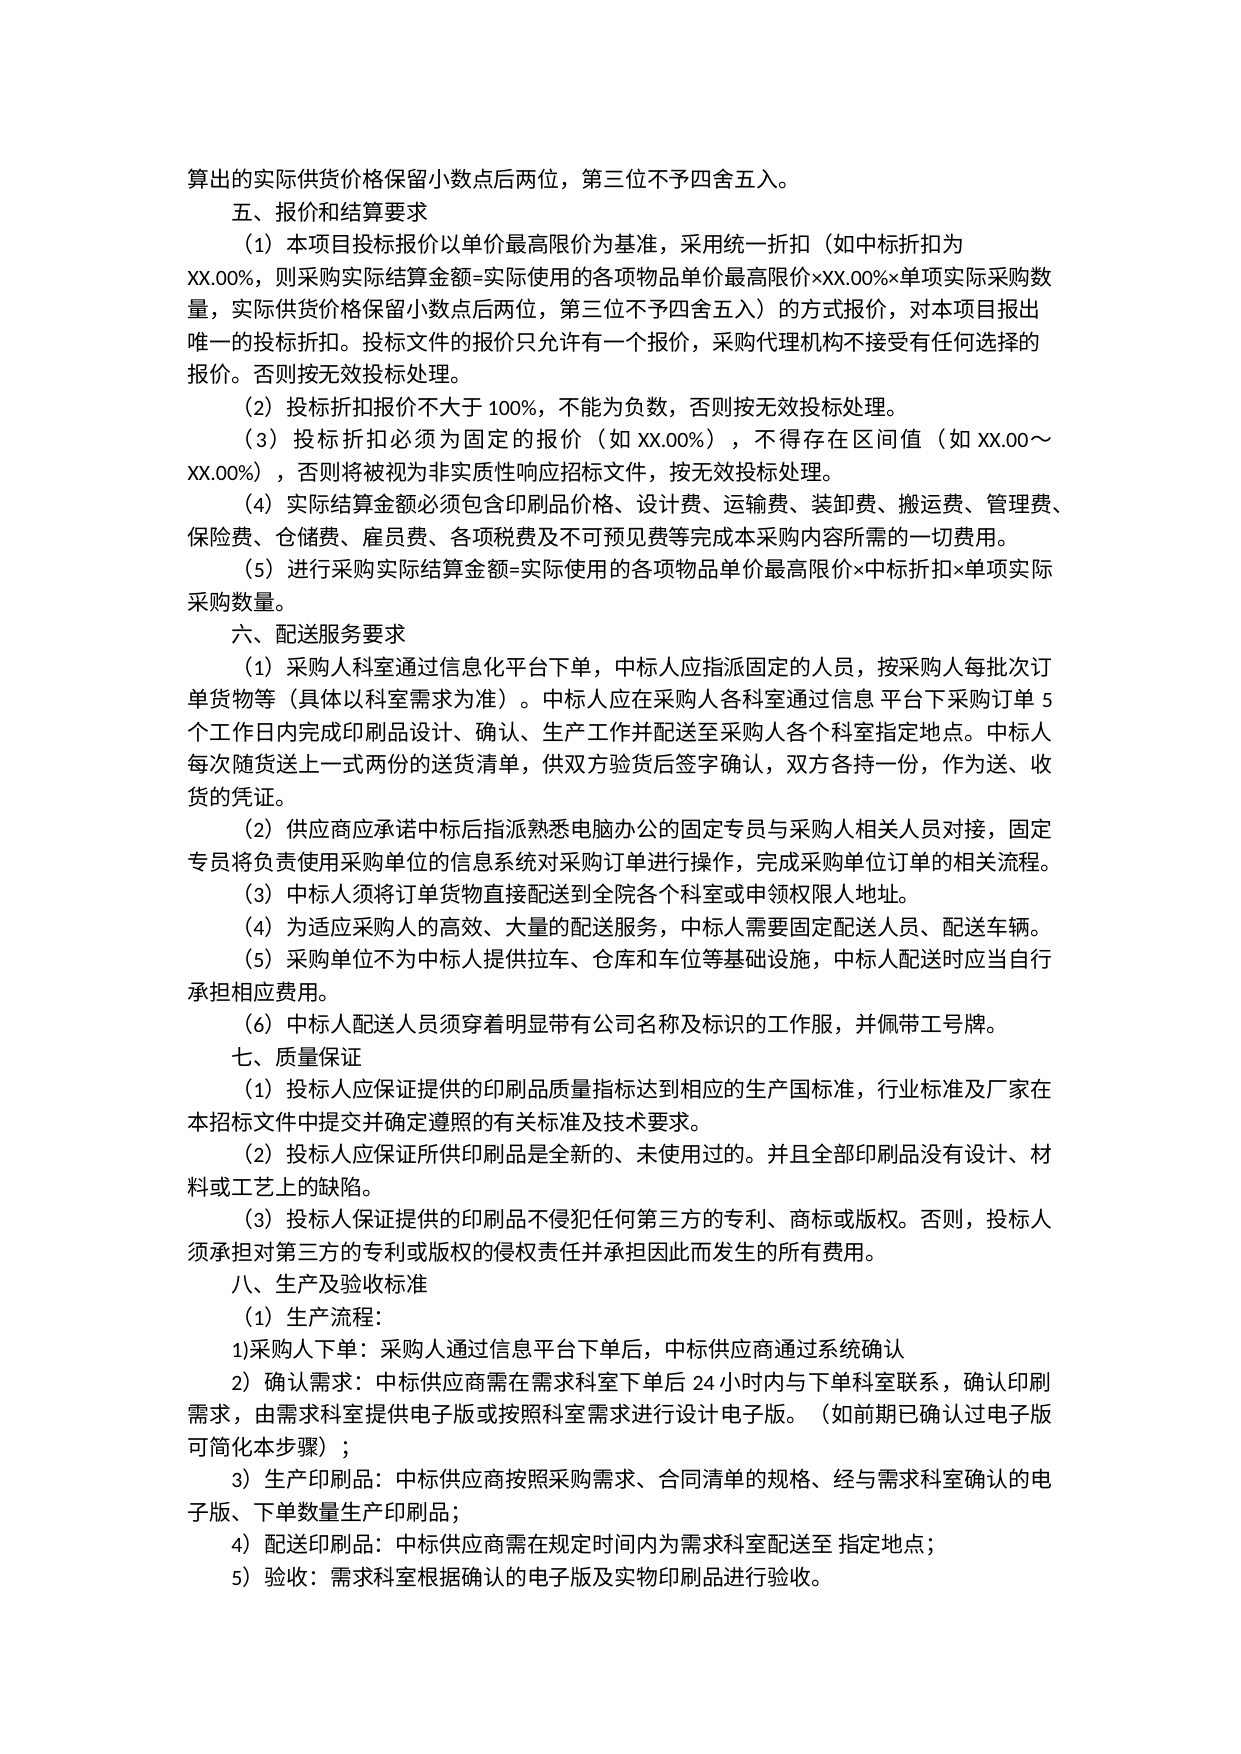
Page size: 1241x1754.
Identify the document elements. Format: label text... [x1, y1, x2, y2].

text （4）实际结算金额必须包含印刷品价格、设计费、运输费、装卸费、搬运费、管理费、保险费、仓储费、雇员费、各项税费及不可预见费等完成本采购内容所需的一切费用。 [187, 487, 1053, 552]
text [187, 162, 1053, 194]
text （3）中标人须将订单货物直接配送到全院各个科室或申领权限人地址。 [187, 877, 1053, 909]
text （1）采购人科室通过信息化平台下单，中标人应指派固定的人员，按采购人每批次订单货物等（具体以科室需求为准）。中标人应在采购人各科室通过信息 平台下采购订单5个工作日内完成印刷品设计、确认、生产工作并配送至采购人各个科室指定地点。中标人每次随货送上一式两份的送货清单，供双方验货后签字确认，双方各持一份，作为送、收货的凭证。 [187, 649, 1053, 812]
text （5）进行采购实际结算金额=实际使用的各项物品单价最高限价×中标折扣×单项实际采购数量。 [187, 552, 1053, 617]
text （1）生产流程： [187, 1299, 1053, 1332]
text 3）生产印刷品：中标供应商按照采购需求、合同清单的规格、经与需求科室确认的电子版、下单数量生产印刷品； [187, 1462, 1053, 1527]
text 六、配送服务要求 [187, 617, 1053, 649]
text （2）投标折扣报价不大于100%，不能为负数，否则按无效投标处理。 [187, 389, 1053, 422]
text 5）验收：需求科室根据确认的电子版及实物印刷品进行验收。 [187, 1559, 1053, 1592]
text 2）确认需求：中标供应商需在需求科室下单后24小时内与下单科室联系，确认印刷需求，由需求科室提供电子版或按照科室需求进行设计电子版。（如前期已确认过电子版可简化本步骤）； [187, 1364, 1053, 1462]
text （2）供应商应承诺中标后指派熟悉电脑办公的固定专员与采购人相关人员对接，固定专员将负责使用采购单位的信息系统对采购订单进行操作，完成采购单位订单的相关流程。 [187, 812, 1053, 877]
text （5）采购单位不为中标人提供拉车、仓库和车位等基础设施，中标人配送时应当自行承担相应费用。 [187, 942, 1053, 1007]
text 1)采购人下单：采购人通过信息平台下单后，中标供应商通过系统确认 [187, 1332, 1053, 1364]
text 七、质量保证 [187, 1039, 1053, 1072]
text （1）本项目投标报价以单价最高限价为基准，采用统一折扣（如中标折扣为XX.00%，则采购实际结算金额=实际使用的各项物品单价最高限价×XX.00%×单项实际采购数量，实际供货价格保留小数点后两位，第三位不予四舍五入）的方式报价，对本项目报出唯一的投标折扣。投标文件的报价只允许有一个报价，采购代理机构不接受有任何选择的报价。否则按无效投标处理。 [187, 227, 1053, 389]
text 五、报价和结算要求 [187, 194, 1053, 227]
text （3）投标折扣必须为固定的报价（如XX.00%），不得存在区间值（如XX.00～XX.00%），否则将被视为非实质性响应招标文件，按无效投标处理。 [187, 422, 1053, 487]
text 八、生产及验收标准 [187, 1267, 1053, 1299]
text （2）投标人应保证所供印刷品是全新的、未使用过的。并且全部印刷品没有设计、材料或工艺上的缺陷。 [187, 1137, 1053, 1202]
text （6）中标人配送人员须穿着明显带有公司名称及标识的工作服，并佩带工号牌。 [187, 1007, 1053, 1039]
text 4）配送印刷品：中标供应商需在规定时间内为需求科室配送至 指定地点； [187, 1527, 1053, 1559]
text （4）为适应采购人的高效、大量的配送服务，中标人需要固定配送人员、配送车辆。 [187, 909, 1053, 942]
text （3）投标人保证提供的印刷品不侵犯任何第三方的专利、商标或版权。否则，投标人须承担对第三方的专利或版权的侵权责任并承担因此而发生的所有费用。 [187, 1202, 1053, 1267]
text （1）投标人应保证提供的印刷品质量指标达到相应的生产国标准，行业标准及厂家在本招标文件中提交并确定遵照的有关标准及技术要求。 [187, 1072, 1053, 1137]
